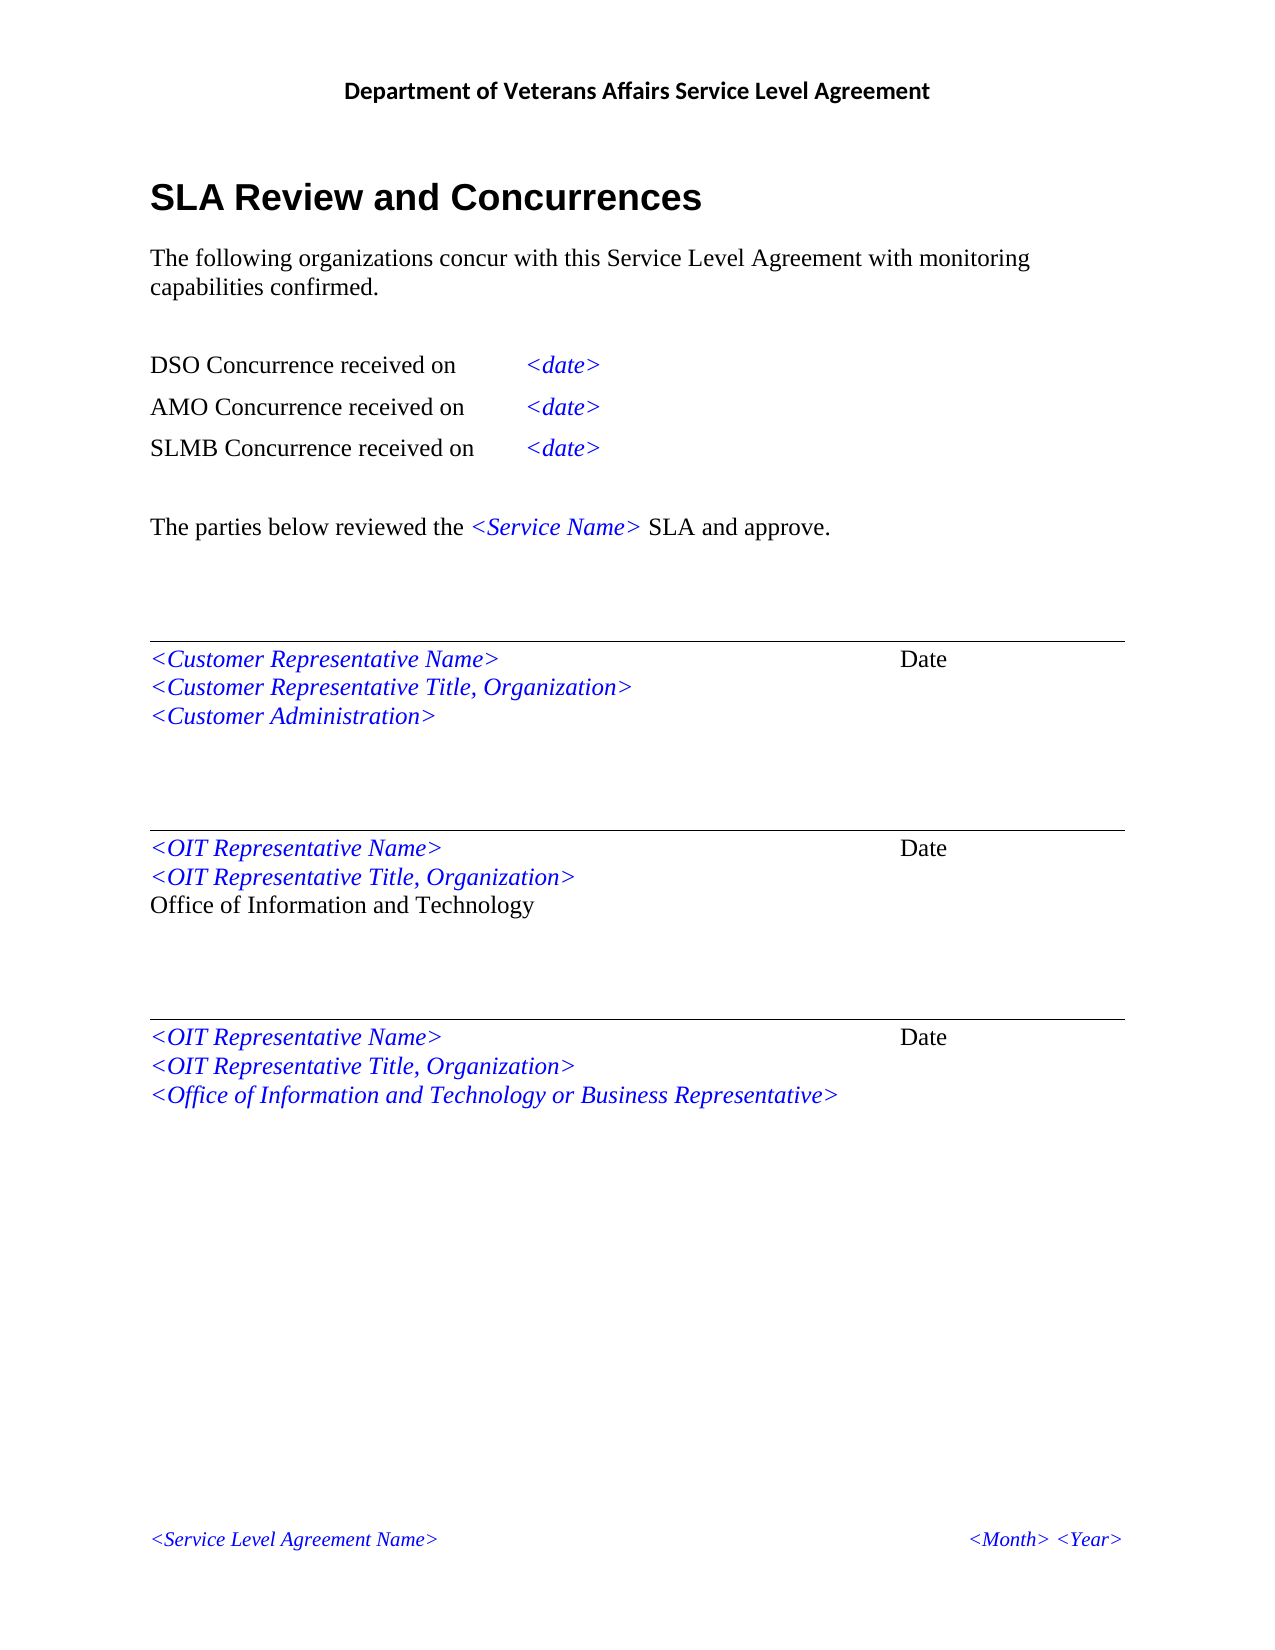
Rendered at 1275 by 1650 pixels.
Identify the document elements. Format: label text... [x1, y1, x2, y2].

subtitle SLA Review and Concurrences [150, 175, 1125, 218]
text <Customer Representative Title, Organization> [150, 672, 1125, 701]
text AMO Concurrence received on <date> [150, 392, 1125, 421]
text Office of Information and Technology [150, 891, 1125, 919]
text The parties below reviewed the <Service Name> SLA and approve. [150, 512, 1125, 541]
text <Customer Representative Name> Date [150, 642, 1125, 672]
text DSO Concurrence received on <date> [150, 351, 1125, 379]
text <OIT Representative Name> Date [150, 831, 1125, 862]
text <Customer Administration> [150, 701, 1125, 730]
text <OIT Representative Title, Organization> [150, 1051, 1125, 1080]
text <OIT Representative Name> Date [150, 1020, 1125, 1051]
text SLMB Concurrence received on <date> [150, 433, 1125, 462]
text The following organizations concur with this Service Level Agreement with monitoring capabilities confirmed. [150, 243, 1125, 301]
text <Office of Information and Technology or Business Representative> [150, 1080, 1125, 1109]
text <OIT Representative Title, Organization> [150, 862, 1125, 891]
